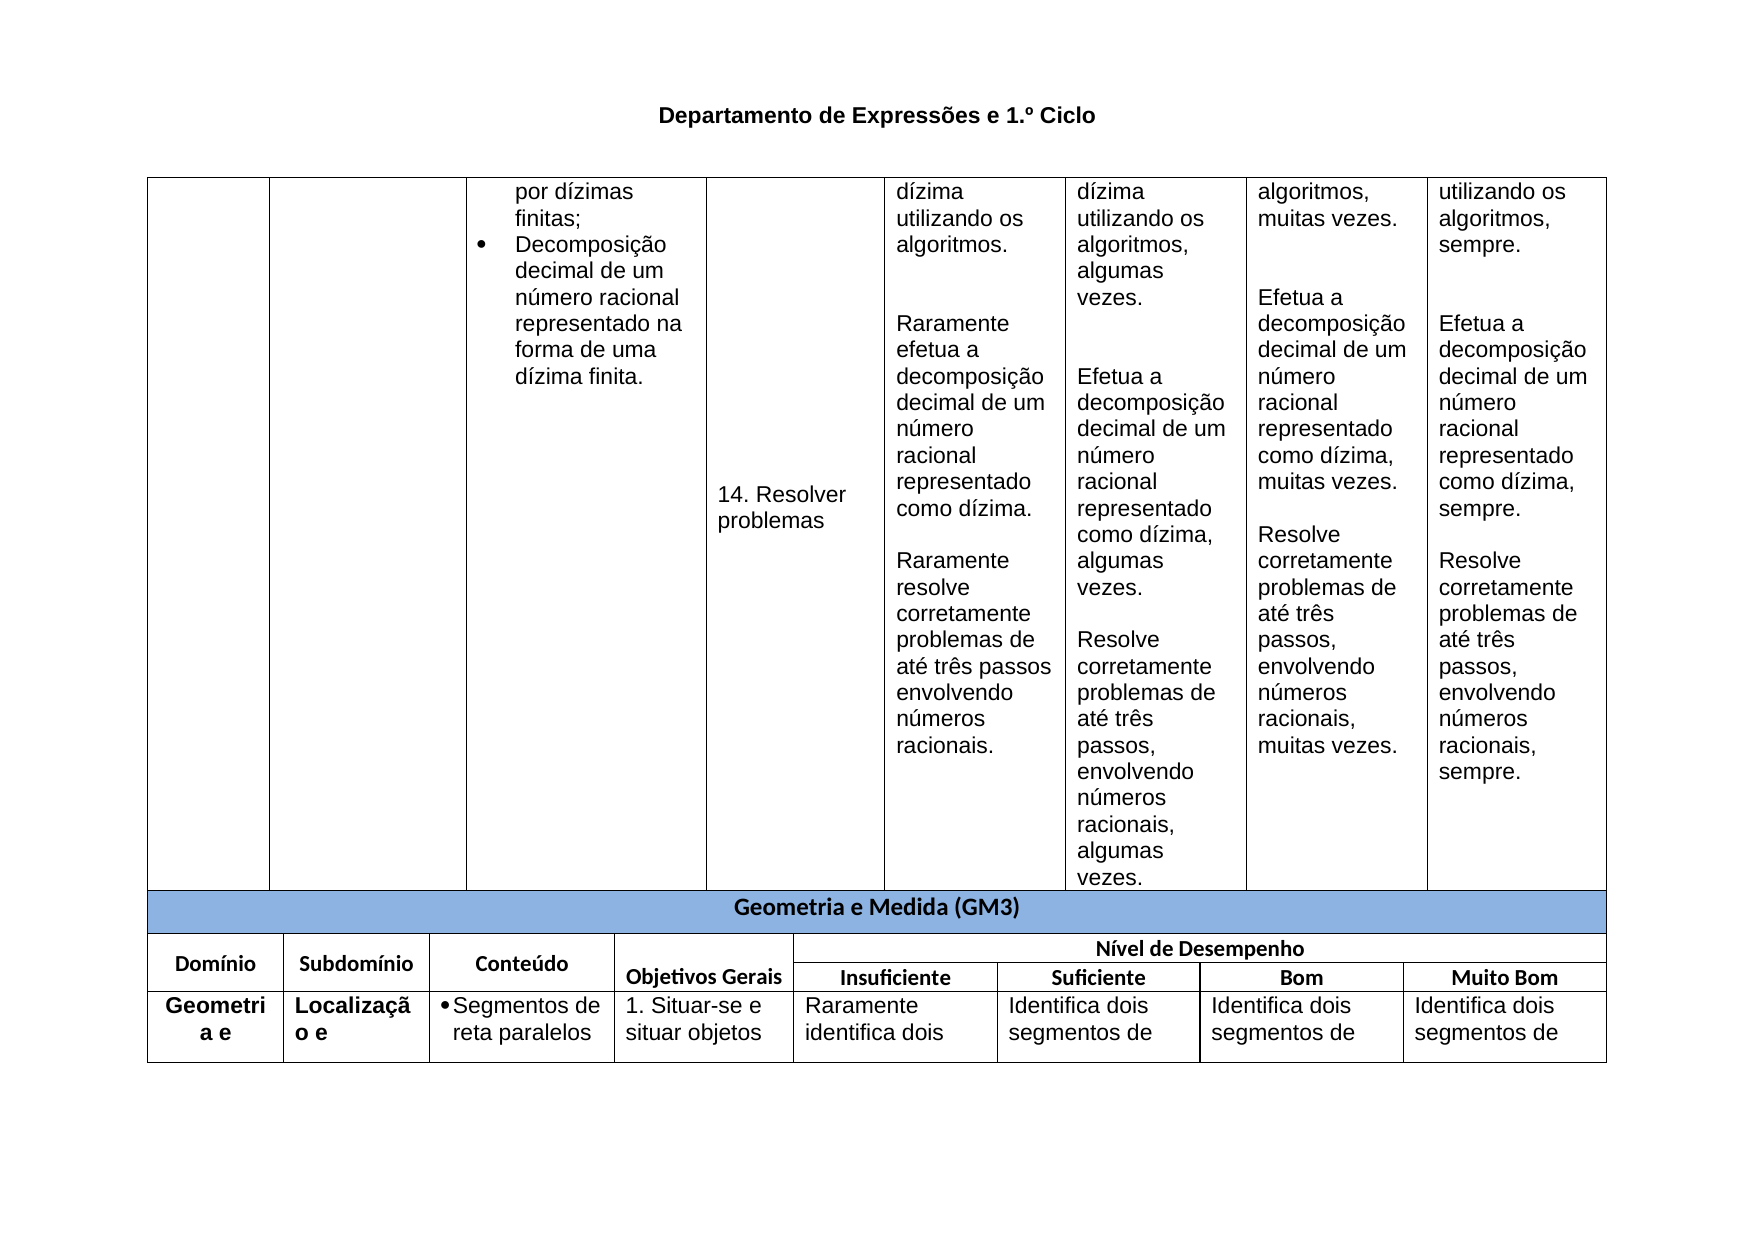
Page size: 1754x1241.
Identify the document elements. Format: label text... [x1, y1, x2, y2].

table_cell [270, 178, 466, 890]
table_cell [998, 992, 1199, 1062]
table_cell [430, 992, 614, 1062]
table_cell Insuficiente [794, 963, 997, 991]
table_cell Muito Bom [1404, 963, 1606, 991]
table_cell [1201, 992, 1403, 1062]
table_cell Domínio [148, 934, 283, 991]
table_cell Subdomínio [284, 934, 429, 991]
table_cell Suficiente [998, 963, 1199, 991]
table_cell Nível de Desempenho [794, 934, 1606, 962]
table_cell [148, 992, 283, 1062]
table_cell Conteúdo [430, 934, 614, 991]
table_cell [148, 178, 269, 890]
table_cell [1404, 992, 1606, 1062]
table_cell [1066, 178, 1246, 890]
table_cell Geometria e Medida (GM3) [148, 891, 1606, 933]
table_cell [615, 992, 793, 1062]
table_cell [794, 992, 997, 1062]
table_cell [1428, 178, 1606, 890]
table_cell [885, 178, 1065, 890]
table_cell Objetivos Gerais [615, 934, 793, 991]
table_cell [284, 992, 429, 1062]
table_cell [1247, 178, 1427, 890]
table_cell Bom [1201, 963, 1403, 991]
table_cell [467, 178, 706, 890]
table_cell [707, 178, 884, 890]
